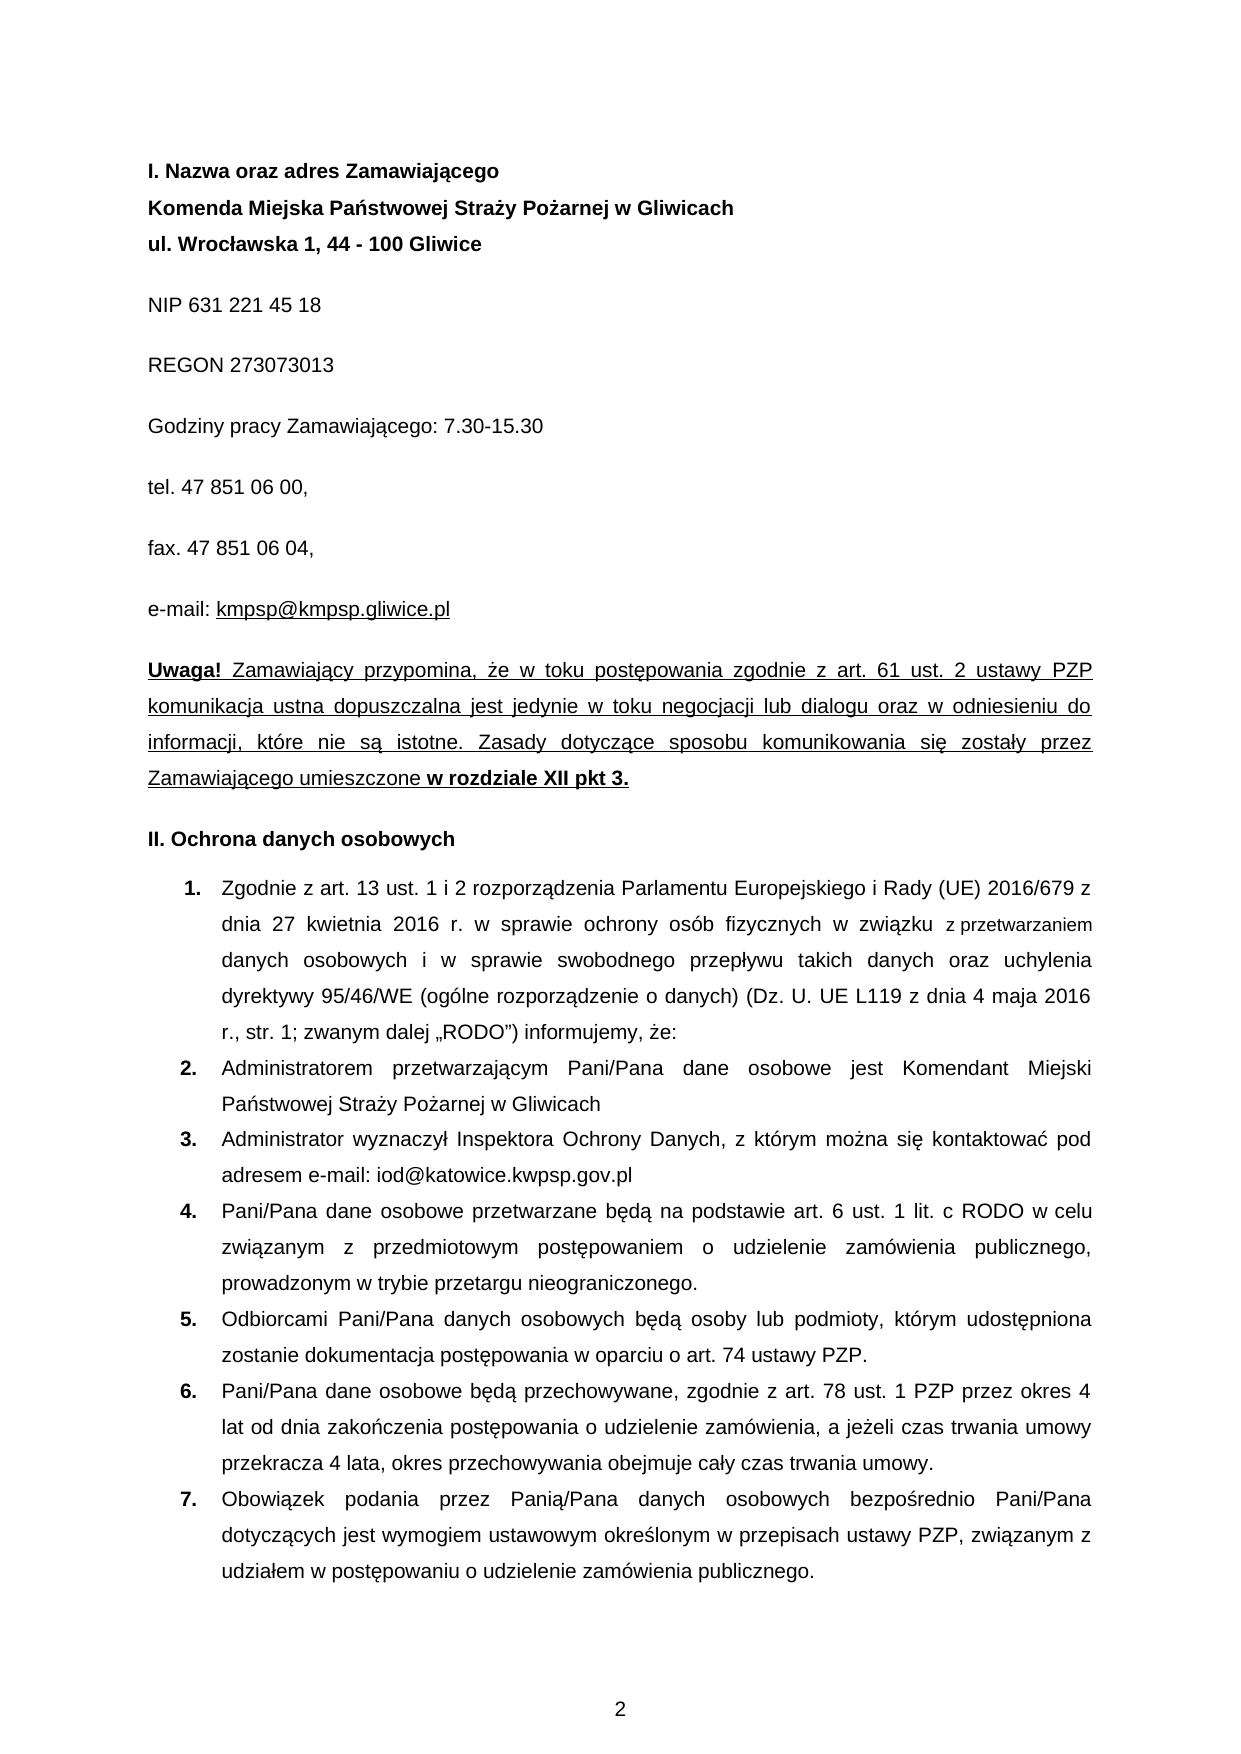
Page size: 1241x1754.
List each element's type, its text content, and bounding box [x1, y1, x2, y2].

text Godziny pracy Zamawiającego: 7.30-15.30 [148, 414, 1093, 438]
subtitle I. Nazwa oraz adres Zamawiającego [148, 159, 1093, 183]
text REGON 273073013 [148, 353, 1093, 377]
text Uwaga! Zamawiający przypomina, że w toku postępowania zgodnie z art. 61 ust. 2 ustawy PZP komunikacja ustna dopuszczalna jest jedynie w toku negocjacji lub dialogu oraz w odniesieniu do informacji, które nie są istotne. Zasady dotyczące sposobu komunikowania się zostały przez Zamawiającego umieszczone w rozdziale XII pkt 3. [148, 752, 1093, 790]
list Odbiorcami Pani/Pana danych osobowych będą osoby lub podmioty, którym udostępniona zostanie dokumentacja postępowania w oparciu o art. 74 ustawy PZP. [180, 1307, 1093, 1367]
text tel. 47 851 06 00, [148, 475, 1093, 499]
list Administrator wyznaczył Inspektora Ochrony Danych, z którym można się kontaktować pod adresem e-mail: iod@katowice.kwpsp.gov.pl [180, 1127, 1093, 1187]
list Pani/Pana dane osobowe będą przechowywane, zgodnie z art. 78 ust. 1 PZP przez okres 4 lat od dnia zakończenia postępowania o udzielenie zamówienia, a jeżeli czas trwania umowy przekracza 4 lata, okres przechowywania obejmuje cały czas trwania umowy. [180, 1379, 1093, 1475]
list Administratorem przetwarzającym Pani/Pana dane osobowe jest Komendant Miejski Państwowej Straży Pożarnej w Gliwicach [180, 1055, 1093, 1115]
text fax. 47 851 06 04, [148, 536, 1093, 560]
text NIP 631 221 45 18 [148, 292, 1093, 316]
text Komenda Miejska Państwowej Straży Pożarnej w Gliwicach [148, 196, 1093, 219]
subtitle II. Ochrona danych osobowych [148, 827, 1093, 851]
text Uwaga! Zamawiający przypomina, że w toku postępowania zgodnie z art. 61 ust. 2 ustawy PZP komunikacja ustna dopuszczalna jest jedynie w toku negocjacji lub dialogu oraz w odniesieniu do informacji, które nie są istotne. Zasady dotyczące sposobu komunikowania się zostały przez Zamawiającego umieszczone w rozdziale XII pkt 3. [148, 680, 1093, 751]
list Obowiązek podania przez Panią/Pana danych osobowych bezpośrednio Pani/Pana dotyczących jest wymogiem ustawowym określonym w przepisach ustawy PZP, związanym z udziałem w postępowaniu o udzielenie zamówienia publicznego. [180, 1487, 1093, 1582]
list Zgodnie z art. 13 ust. 1 i 2 rozporządzenia Parlamentu Europejskiego i Rady (UE) 2016/679 z dnia 27 kwietnia 2016 r. w sprawie ochrony osób fizycznych w związku z przetwarzaniem danych osobowych i w sprawie swobodnego przepływu takich danych oraz uchylenia dyrektywy 95/46/WE (ogólne rozporządzenie o danych) (Dz. U. UE L119 z dnia 4 maja 2016 r., str. 1; zwanym dalej „RODO”) informujemy, że: [184, 876, 1093, 1043]
text ul. Wrocławska 1, 44 - 100 Gliwice [148, 231, 1093, 255]
text e-mail: kmpsp@kmpsp.gliwice.pl [148, 597, 1093, 621]
list Pani/Pana dane osobowe przetwarzane będą na podstawie art. 6 ust. 1 lit. c RODO w celu związanym z przedmiotowym postępowaniem o udzielenie zamówienia publicznego, prowadzonym w trybie przetargu nieograniczonego. [180, 1199, 1093, 1295]
